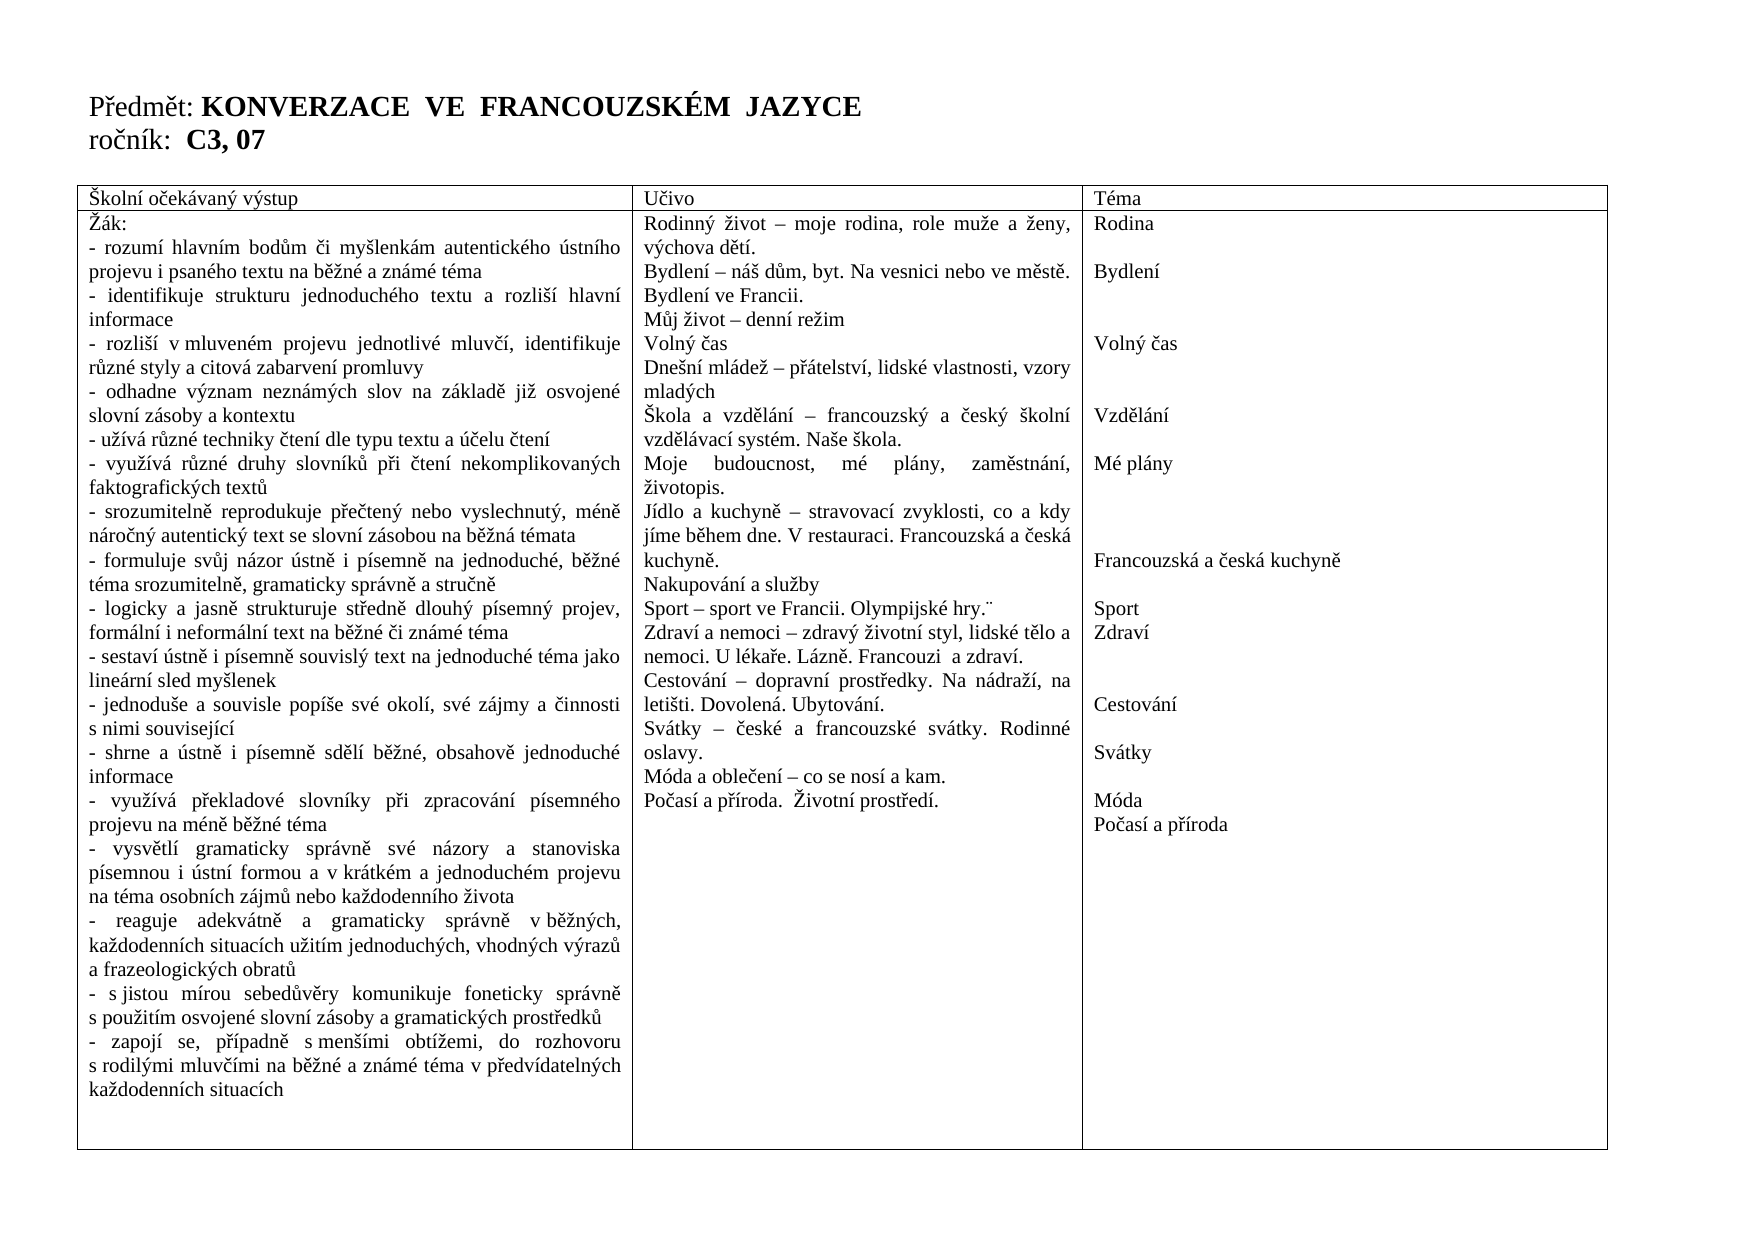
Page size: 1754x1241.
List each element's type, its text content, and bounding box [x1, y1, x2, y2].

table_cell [78, 211, 632, 1149]
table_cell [1083, 211, 1607, 1149]
table_header Téma [1083, 186, 1607, 209]
text ročník: C3, 07 [89, 122, 1665, 156]
table_header Školní očekávaný výstup [78, 186, 632, 209]
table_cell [633, 211, 1082, 1149]
text Předmět: KONVERZACE VE FRANCOUZSKÉM JAZYCE [89, 89, 1665, 122]
table_header Učivo [633, 186, 1082, 209]
